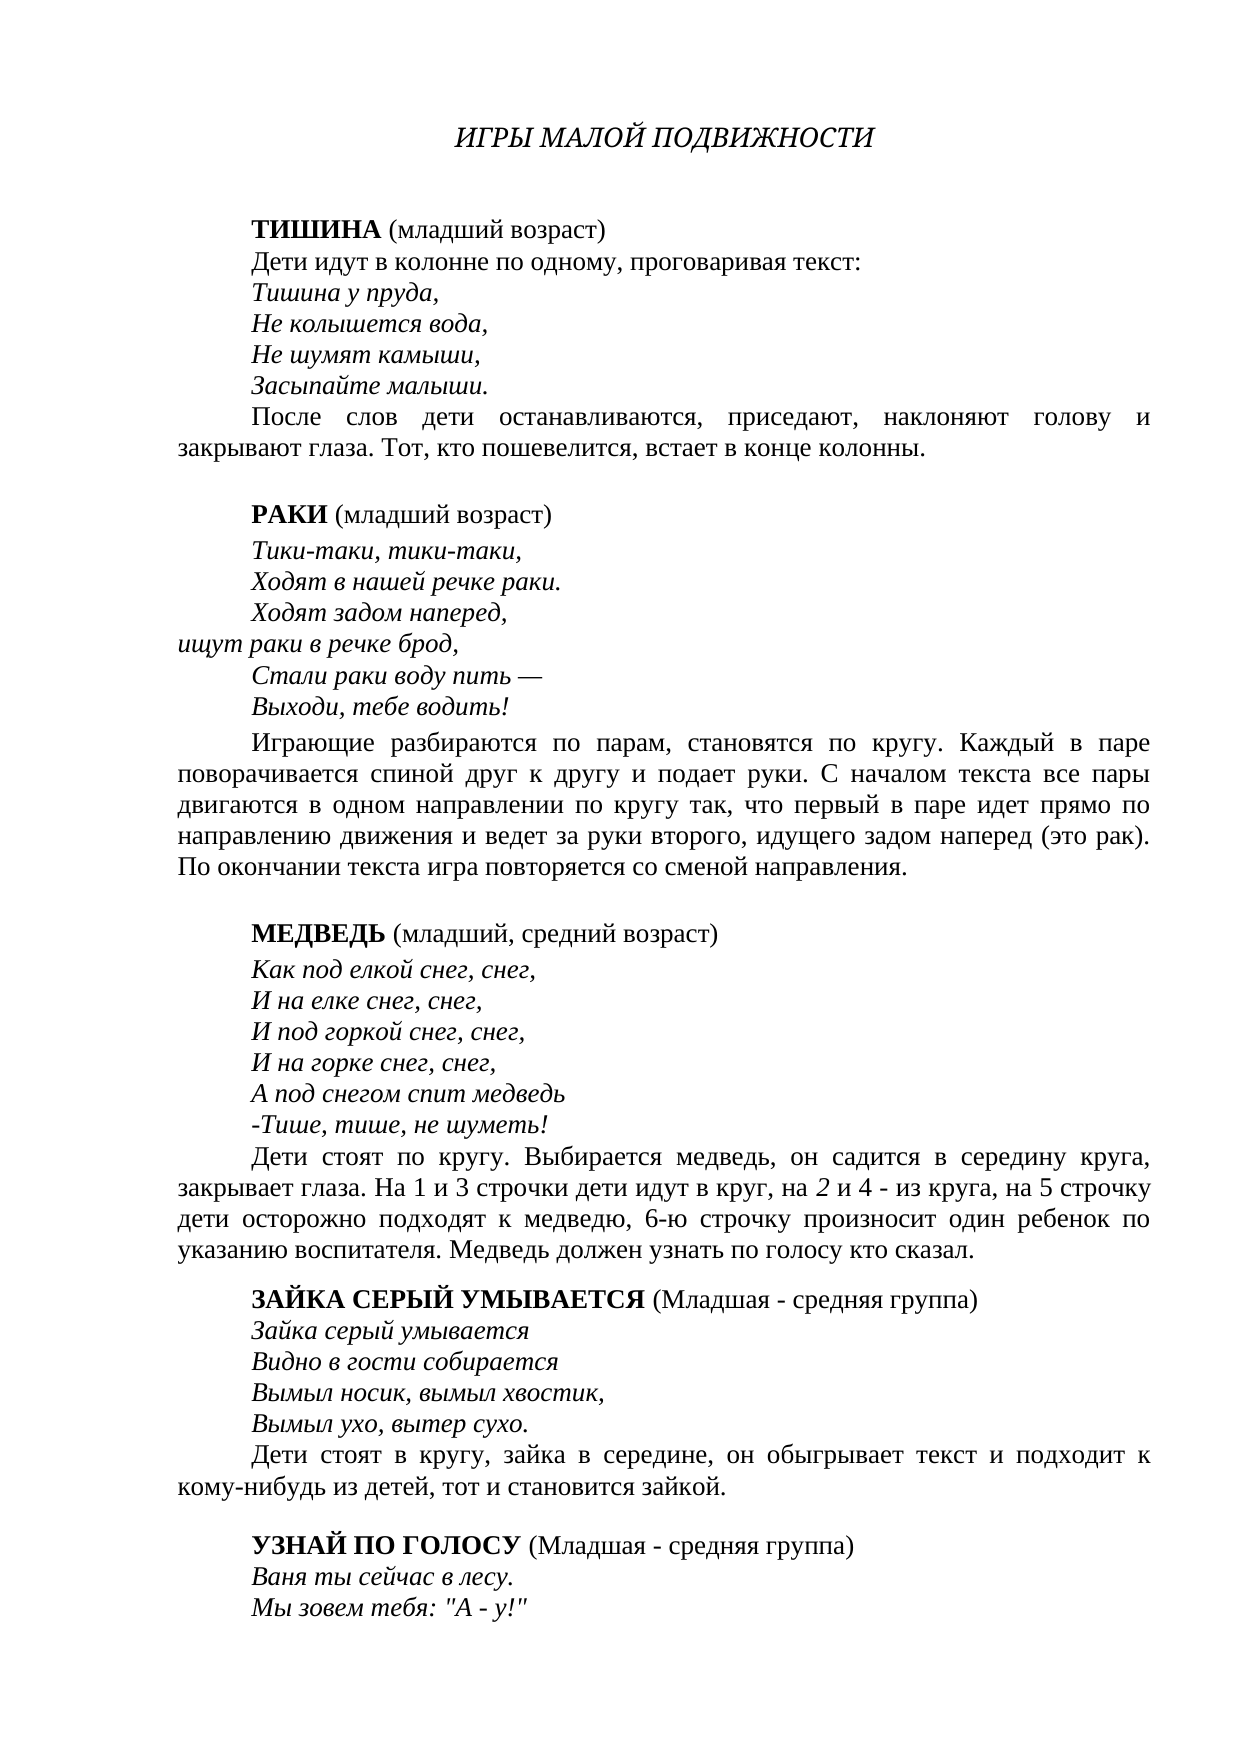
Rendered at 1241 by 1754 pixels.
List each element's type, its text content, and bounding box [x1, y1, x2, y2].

text Дети стоят по кругу. Выбирается медведь, он садится в середину круга, закрывает глаза. На 1 и 3 строчки дети идут в круг, на 2 и 4 - из круга, на 5 строчку дети осторожно подходят к медведю, 6-ю строчку произносит один ребенок по указанию воспитателя. Медведь должен узнать по голосу кто сказал. [177, 1140, 1152, 1264]
text Не шумят камыши, [177, 338, 1152, 369]
text Выходи, тебе водить! [177, 690, 1152, 721]
text Зайка серый умывается (Младшая - средняя группа) [177, 1289, 1152, 1314]
text Не колышется вода, [177, 307, 1152, 338]
text Тишина у пруда, [177, 276, 1152, 307]
text Дети идут в колонне по одному, проговаривая текст: [177, 245, 1152, 276]
text Тики-таки, тики-таки, [177, 534, 1152, 565]
text Узнай по голосу (Младшая - средняя группа) [177, 1529, 1152, 1560]
text Как под елкой снег, снег, [177, 953, 1152, 984]
text Вымыл ухо, вытер сухо. [177, 1407, 1152, 1438]
text Ходят в нашей речке раки. [177, 565, 1152, 596]
text Засыпайте малыши. [177, 369, 1152, 400]
text Зайка серый умывается [177, 1314, 1152, 1345]
text После слов дети останавливаются, приседают, наклоняют голову и закрывают глаза. Тот, кто пошевелится, встает в конце колонны. [177, 400, 1152, 463]
text РАКИ (младший возраст) [177, 498, 1152, 529]
text ТИШИНА (младший возраст) [177, 213, 1152, 245]
text Мы зовем тебя: "А - у!" [177, 1591, 1152, 1622]
text Ходят задом наперед, ищут раки в речке брод, [177, 596, 1152, 659]
text Дети стоят в кругу, зайка в середине, он обыгрывает текст и подходит к кому-нибудь из детей, тот и становится зайкой. [177, 1438, 1152, 1501]
text Ваня ты сейчас в лесу. [177, 1560, 1152, 1591]
text А под снегом спит медведь [177, 1077, 1152, 1108]
text И на елке снег, снег, [177, 984, 1152, 1015]
text И под горкой снег, снег, [177, 1015, 1152, 1046]
text Играющие разбираются по парам, становятся по кругу. Каждый в паре поворачивается спиной друг к другу и подает руки. С началом текста все пары двигаются в одном направлении по кругу так, что первый в паре идет прямо по направлению движения и ведет за руки второго, идущего задом наперед (это рак). По окончании текста игра повторяется со сменой направления. [177, 726, 1152, 881]
text Видно в гости собирается [177, 1345, 1152, 1376]
text МЕДВЕДЬ (младший, средний возраст) [177, 917, 1152, 948]
text Стали раки воду пить — [177, 659, 1152, 690]
text Вымыл носик, вымыл хвостик, [177, 1376, 1152, 1407]
text ИГРЫ МАЛОЙ ПОДВИЖНОСТИ [177, 118, 1152, 155]
text -Тише, тише, не шуметь! [177, 1108, 1152, 1140]
text И на горке снег, снег, [177, 1046, 1152, 1077]
